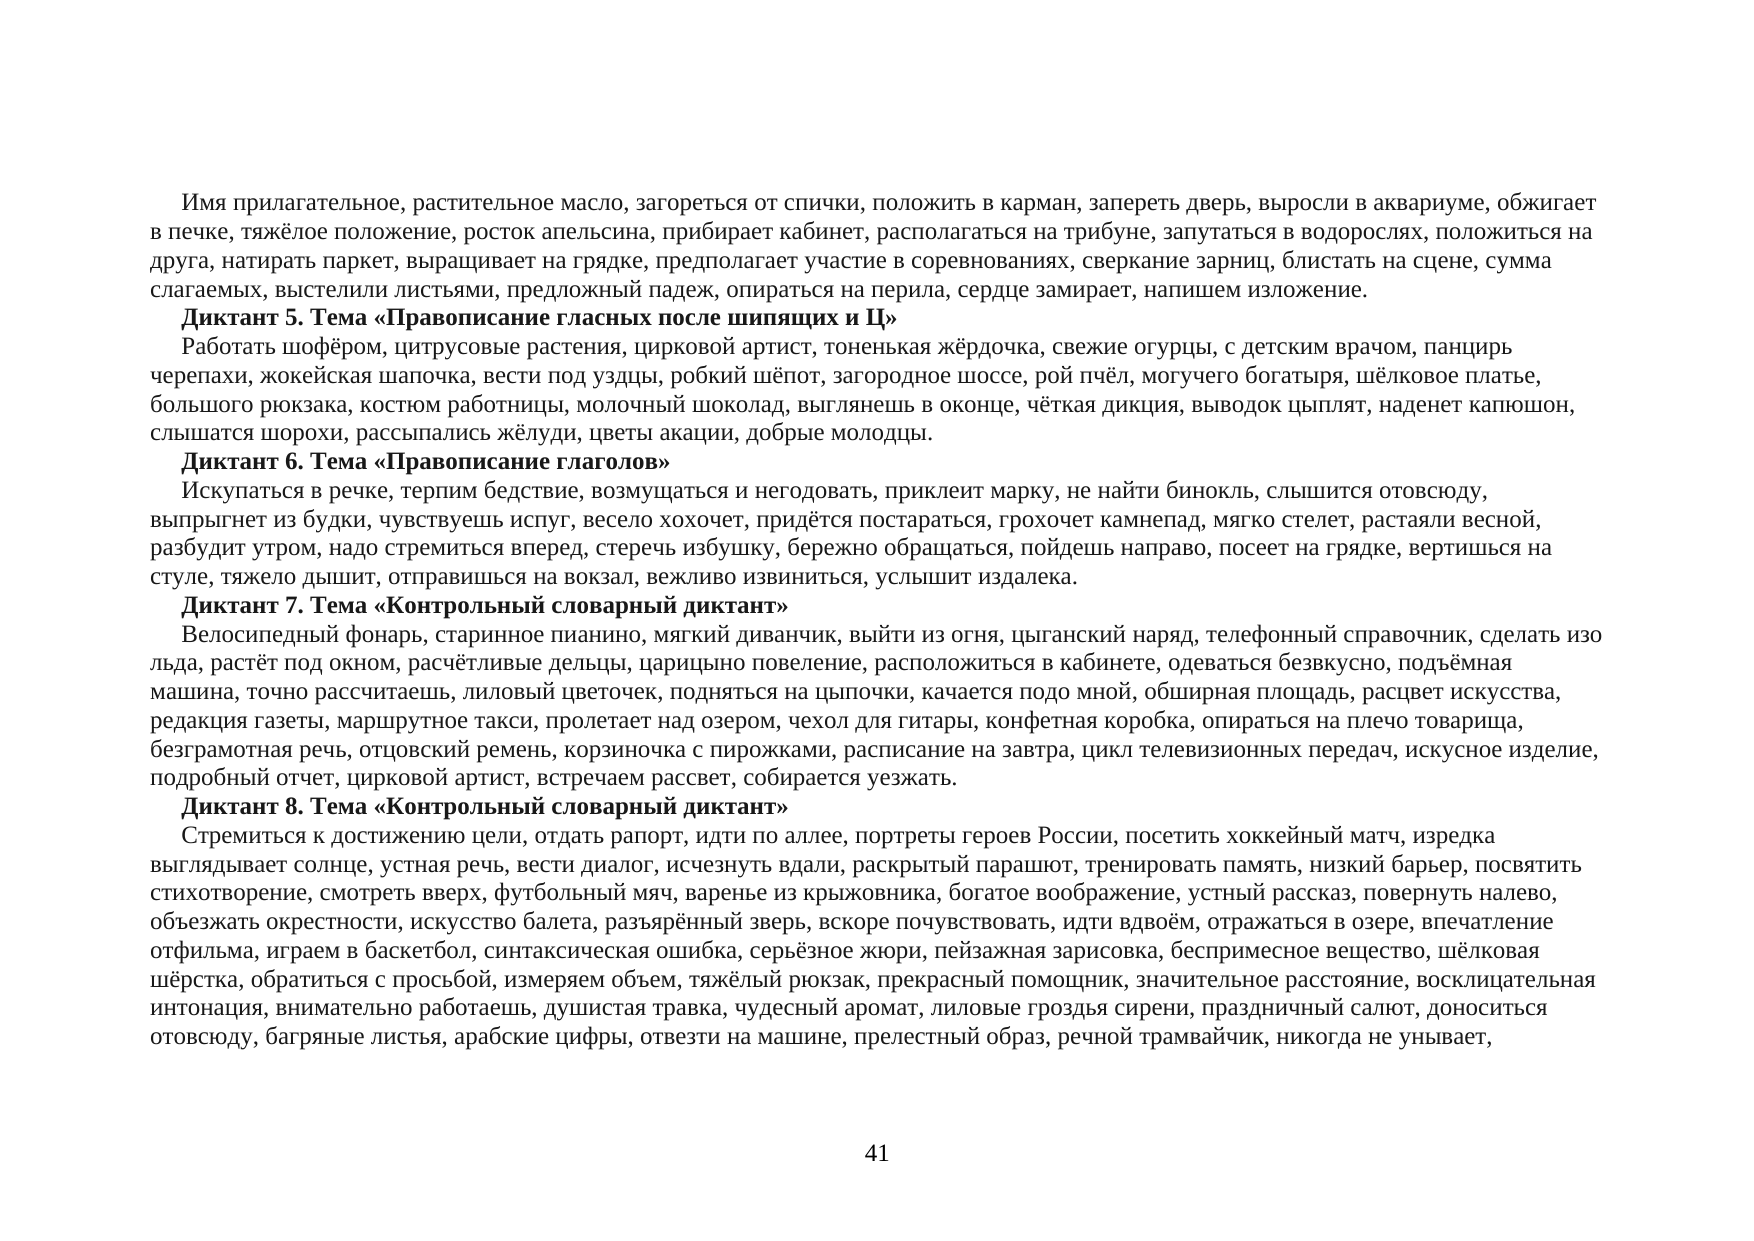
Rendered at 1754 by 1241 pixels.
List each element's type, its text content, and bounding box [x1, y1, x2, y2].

text Диктант 6. Тема «Правописание глаголов» [150, 446, 1604, 475]
text Велосипедный фонарь, старинное пианино, мягкий диванчик, выйти из огня, цыганский наряд, телефонный справочник, сделать изо льда, растёт под окном, расчётливые дельцы, царицыно повеление, расположиться в кабинете, одеваться безвкусно, подъёмная машина, точно рассчитаешь, лиловый цветочек, подняться на цыпочки, качается подо мной, обширная площадь, расцвет искусства, редакция газеты, маршрутное такси, пролетает над озером, чехол для гитары, конфетная коробка, опираться на плечо товарища, безграмотная речь, отцовский ремень, корзиночка с пирожками, расписание на завтра, цикл телевизионных передач, искусное изделие, подробный отчет, цирковой артист, встречаем рассвет, собирается уезжать. [150, 619, 1604, 791]
text Диктант 7. Тема «Контрольный словарный диктант» [150, 590, 1604, 619]
text Искупаться в речке, терпим бедствие, возмущаться и негодовать, приклеит марку, не найти бинокль, слышится отовсюду, выпрыгнет из будки, чувствуешь испуг, весело хохочет, придётся постараться, грохочет камнепад, мягко стелет, растаяли весной, разбудит утром, надо стремиться вперед, стеречь избушку, бережно обращаться, пойдешь направо, посеет на грядке, вертишься на стуле, тяжело дышит, отправишься на вокзал, вежливо извиниться, услышит издалека. [150, 475, 1604, 590]
text Имя прилагательное, растительное масло, загореться от спички, положить в карман, запереть дверь, выросли в аквариуме, обжигает в печке, тяжёлое положение, росток апельсина, прибирает кабинет, располагаться на трибуне, запутаться в водорослях, положиться на друга, натирать паркет, выращивает на грядке, предполагает участие в соревнованиях, сверкание зарниц, блистать на сцене, сумма слагаемых, выстелили листьями, предложный падеж, опираться на перила, сердце замирает, напишем изложение. [150, 187, 1604, 302]
text Работать шофёром, цитрусовые растения, цирковой артист, тоненькая жёрдочка, свежие огурцы, с детским врачом, панцирь черепахи, жокейская шапочка, вести под уздцы, робкий шёпот, загородное шоссе, рой пчёл, могучего богатыря, шёлковое платье, большого рюкзака, костюм работницы, молочный шоколад, выглянешь в оконце, чёткая дикция, выводок цыплят, наденет капюшон, слышатся шорохи, рассыпались жёлуди, цветы акации, добрые молодцы. [150, 331, 1604, 446]
text Диктант 5. Тема «Правописание гласных после шипящих и Ц» [150, 302, 1604, 331]
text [150, 820, 1604, 1050]
text Диктант 8. Тема «Контрольный словарный диктант» [150, 791, 1604, 820]
